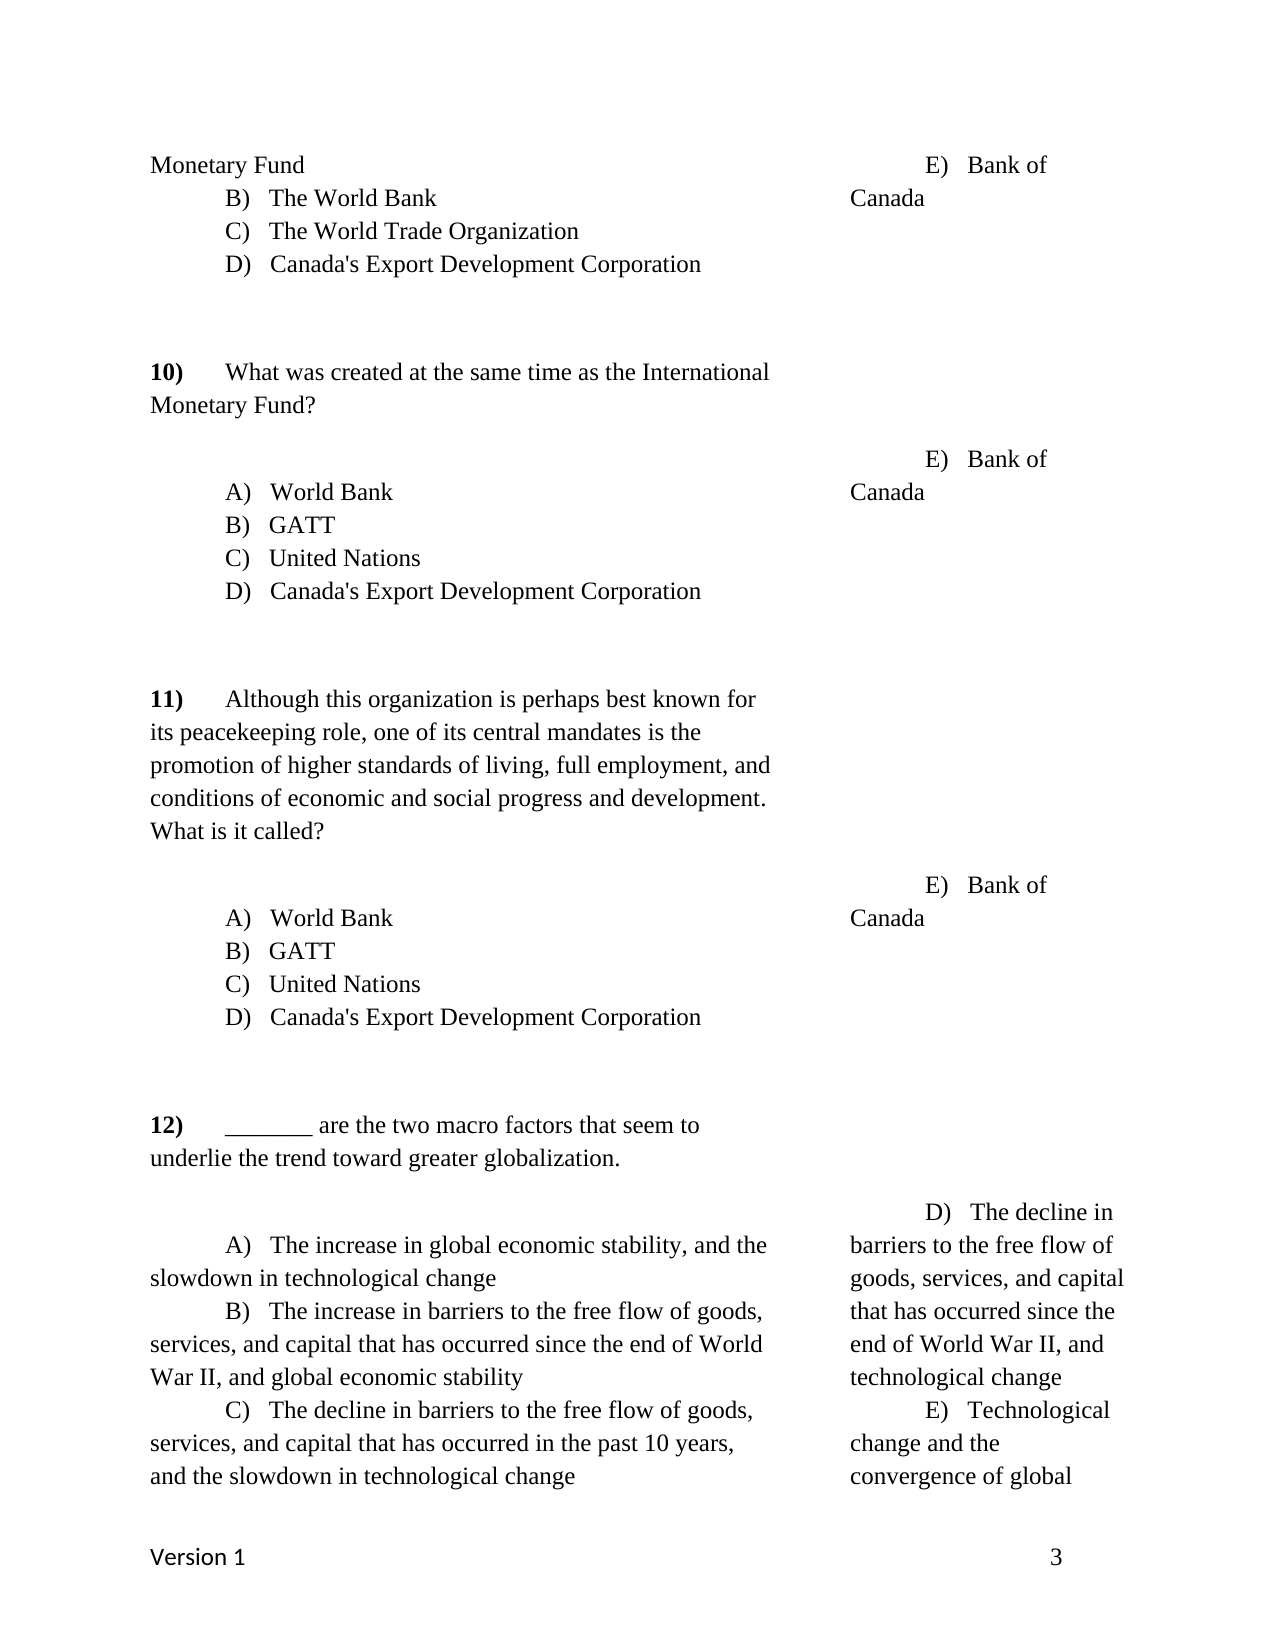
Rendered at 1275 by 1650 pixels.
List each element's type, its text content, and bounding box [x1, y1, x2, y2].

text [150, 150, 775, 278]
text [850, 150, 1125, 245]
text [150, 1197, 775, 1490]
text 12) _______ are the two macro factors that seem to underlie the trend toward greater globalization. [150, 1110, 775, 1172]
text A) World Bank B) GATT C) United Nations D) Canada's Export Development Corporation E) Bank of Canada [850, 444, 1125, 539]
text A) World Bank B) GATT C) United Nations D) Canada's Export Development Corporation E) Bank of Canada [850, 870, 1125, 965]
text 11) Although this organization is perhaps best known for its peacekeeping role, one of its central mandates is the promotion of higher standards of living, full employment, and conditions of economic and social progress and development. What is it called? [150, 684, 775, 845]
text A) World Bank B) GATT C) United Nations D) Canada's Export Development Corporation E) Bank of Canada [150, 444, 775, 605]
text 10) What was created at the same time as the International Monetary Fund? [150, 357, 775, 419]
text A) World Bank B) GATT C) United Nations D) Canada's Export Development Corporation E) Bank of Canada [150, 870, 775, 1031]
